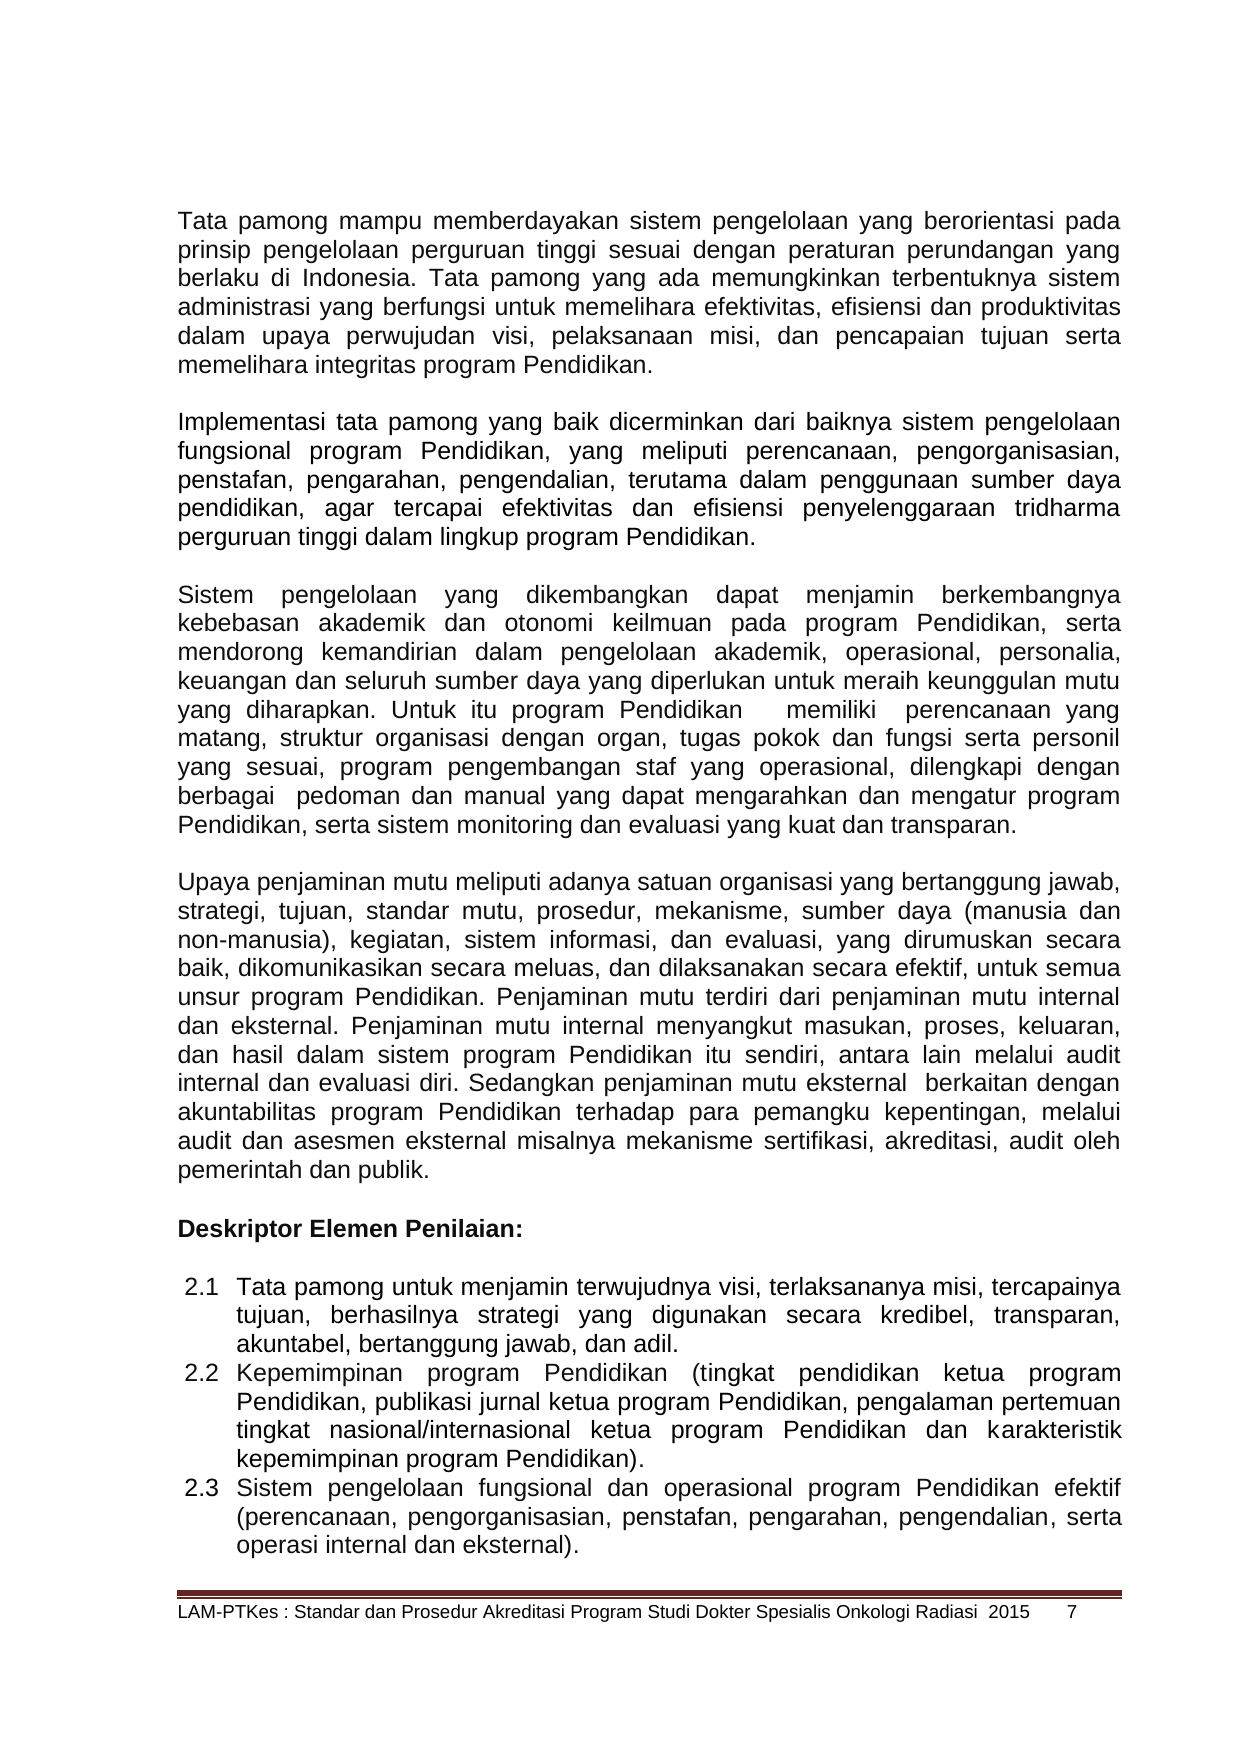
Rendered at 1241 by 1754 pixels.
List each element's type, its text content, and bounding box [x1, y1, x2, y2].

text Implementasi tata pamong yang baik dicerminkan dari baiknya sistem pengelolaan fungsional program Pendidikan, yang meliputi perencanaan, pengorganisasian, penstafan, pengarahan, pengendalian, terutama dalam penggunaan sumber daya pendidikan, agar tercapai efektivitas dan efisiensi penyelenggaraan tridharma perguruan tinggi dalam lingkup program Pendidikan. [177, 407, 1122, 551]
list Tata pamong untuk menjamin terwujudnya visi, terlaksananya misi, tercapainya tujuan, berhasilnya strategi yang digunakan secara kredibel, transparan, akuntabel, bertanggung jawab, dan adil. [184, 1271, 1122, 1358]
list Kepemimpinan program Pendidikan (tingkat pendidikan ketua program Pendidikan, publikasi jurnal ketua program Pendidikan, pengalaman pertemuan tingkat nasional/internasional ketua program Pendidikan dan karakteristik kepemimpinan program Pendidikan). [184, 1358, 1122, 1473]
list Sistem pengelolaan fungsional dan operasional program Pendidikan efektif (perencanaan, pengorganisasian, penstafan, pengarahan, pengendalian, serta operasi internal dan eksternal). [184, 1473, 1122, 1559]
text Upaya penjaminan mutu meliputi adanya satuan organisasi yang bertanggung jawab, strategi, tujuan, standar mutu, prosedur, mekanisme, sumber daya (manusia dan non-manusia), kegiatan, sistem informasi, dan evaluasi, yang dirumuskan secara baik, dikomunikasikan secara meluas, dan dilaksanakan secara efektif, untuk semua unsur program Pendidikan. Penjaminan mutu terdiri dari penjaminan mutu internal dan eksternal. Penjaminan mutu internal menyangkut masukan, proses, keluaran, dan hasil dalam sistem program Pendidikan itu sendiri, antara lain melalui audit internal dan evaluasi diri. Sedangkan penjaminan mutu eksternal berkaitan dengan akuntabilitas program Pendidikan terhadap para pemangku kepentingan, melalui audit dan asesmen eksternal misalnya mekanisme sertifikasi, akreditasi, audit oleh pemerintah dan publik. [177, 867, 1122, 1183]
text Tata pamong mampu memberdayakan sistem pengelolaan yang berorientasi pada prinsip pengelolaan perguruan tinggi sesuai dengan peraturan perundangan yang berlaku di Indonesia. Tata pamong yang ada memungkinkan terbentuknya sistem administrasi yang berfungsi untuk memelihara efektivitas, efisiensi dan produktivitas dalam upaya perwujudan visi, pelaksanaan misi, dan pencapaian tujuan serta memelihara integritas program Pendidikan. [177, 206, 1122, 378]
text Deskriptor Elemen Penilaian: [177, 1214, 1122, 1243]
text Sistem pengelolaan yang dikembangkan dapat menjamin berkembangnya kebebasan akademik dan otonomi keilmuan pada program Pendidikan, serta mendorong kemandirian dalam pengelolaan akademik, operasional, personalia, keuangan dan seluruh sumber daya yang diperlukan untuk meraih keunggulan mutu yang diharapkan. Untuk itu program Pendidikan memiliki perencanaan yang matang, struktur organisasi dengan organ, tugas pokok dan fungsi serta personil yang sesuai, program pengembangan staf yang operasional, dilengkapi dengan berbagai pedoman dan manual yang dapat mengarahkan dan mengatur program Pendidikan, serta sistem monitoring dan evaluasi yang kuat dan transparan. [177, 580, 1122, 838]
